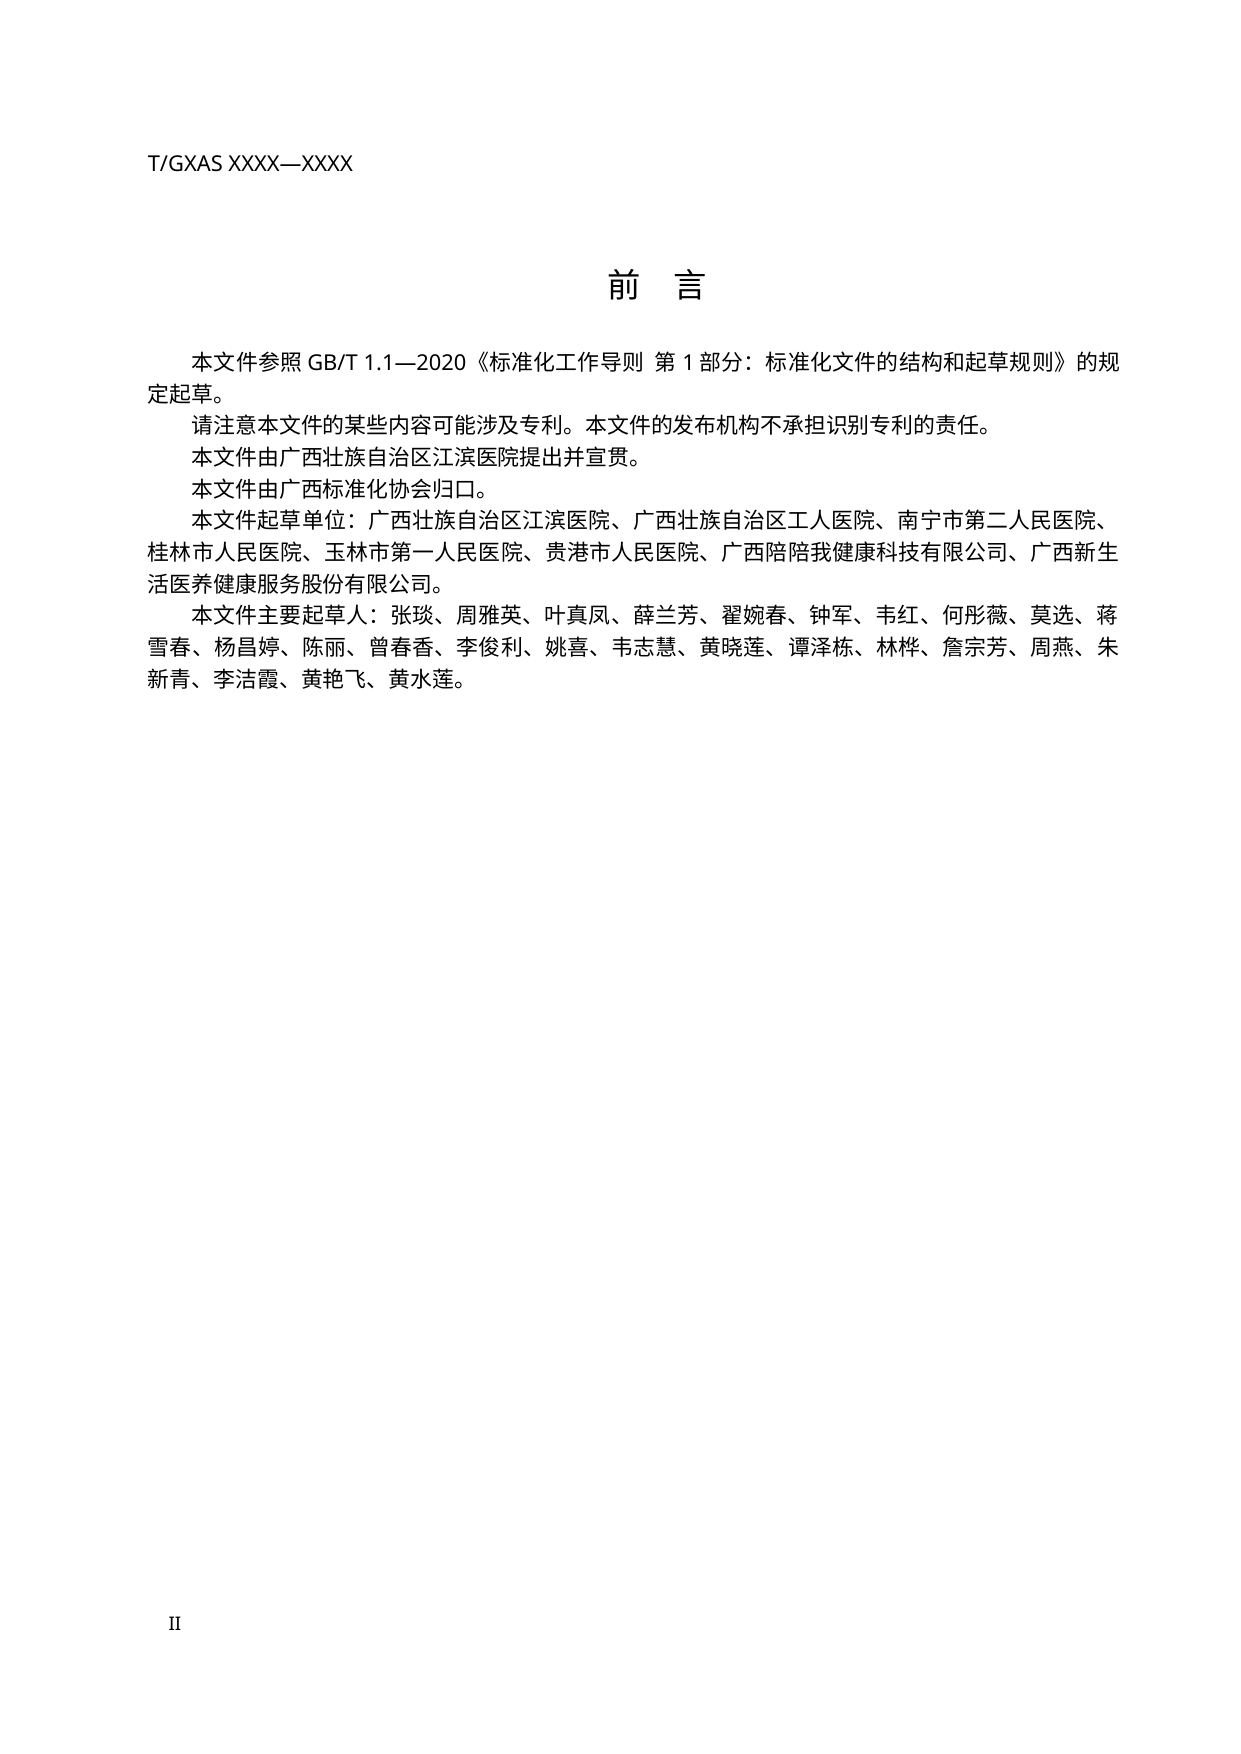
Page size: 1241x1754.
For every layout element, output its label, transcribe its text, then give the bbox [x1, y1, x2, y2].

text 本文件由广西标准化协会归口。 [148, 472, 1122, 503]
text 前言 [148, 259, 1122, 307]
text 本文件参照GB/T 1.1—2020《标准化工作导则 第1部分：标准化文件的结构和起草规则》的规定起草。 [148, 345, 1122, 408]
text 请注意本文件的某些内容可能涉及专利。本文件的发布机构不承担识别专利的责任。 [148, 408, 1122, 440]
text 本文件主要起草人：张琰、周雅英、叶真凤、薛兰芳、翟婉春、钟军、韦红、何彤薇、莫选、蒋雪春、杨昌婷、陈丽、曾春香、李俊利、姚喜、韦志慧、黄晓莲、谭泽栋、林桦、詹宗芳、周燕、朱新青、李洁霞、黄艳飞、黄水莲。 [148, 598, 1122, 693]
text 本文件起草单位：广西壮族自治区江滨医院、广西壮族自治区工人医院、南宁市第二人民医院、桂林市人民医院、玉林市第一人民医院、贵港市人民医院、广西陪陪我健康科技有限公司、广西新生活医养健康服务股份有限公司。 [148, 503, 1122, 598]
text 本文件由广西壮族自治区江滨医院提出并宣贯。 [148, 440, 1122, 472]
